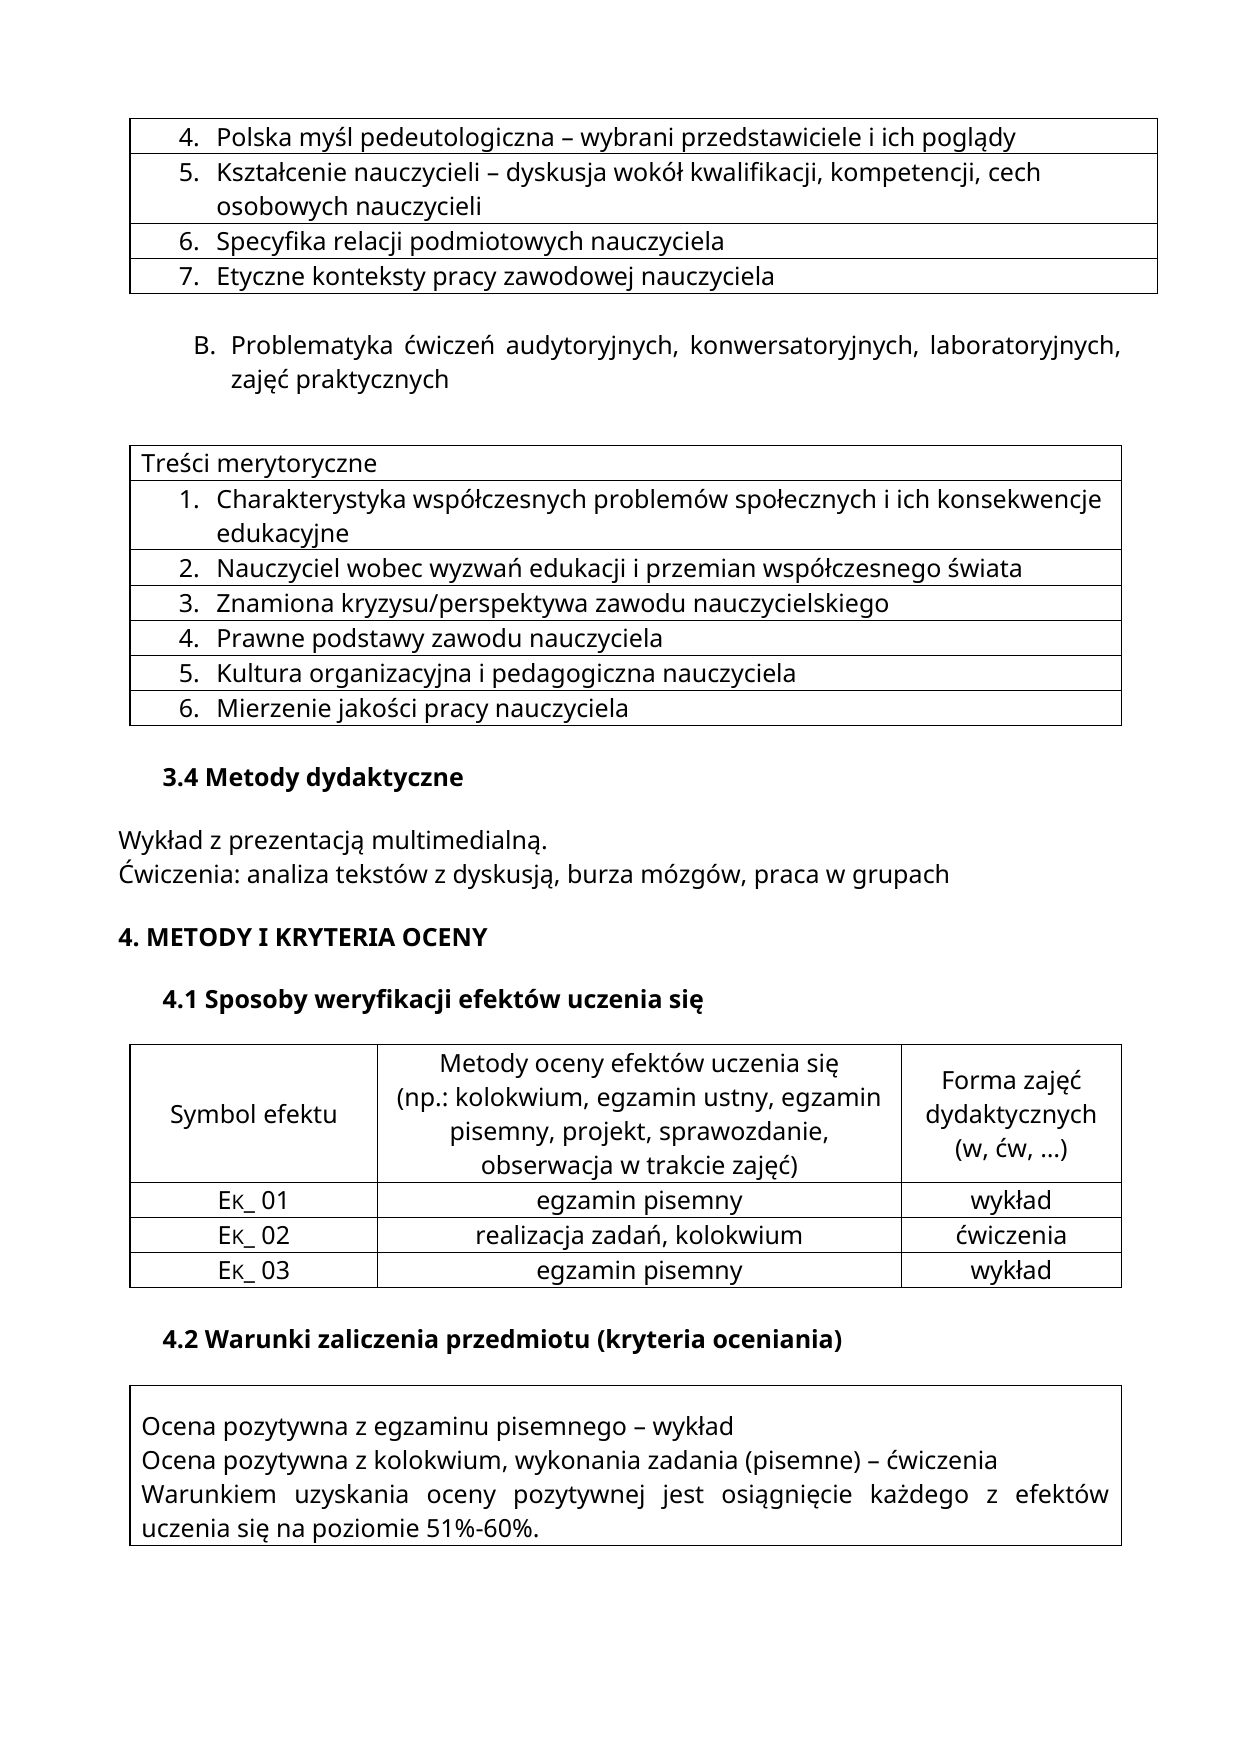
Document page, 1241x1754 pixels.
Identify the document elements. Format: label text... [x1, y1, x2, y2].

text 4. METODY I KRYTERIA OCENY [118, 919, 1122, 953]
table_cell Charakterystyka współczesnych problemów społecznych i ich konsekwencje edukacyjne [131, 481, 1121, 549]
table_cell Kształcenie nauczycieli – dyskusja wokół kwalifikacji, kompetencji, cech osobowych nauczycieli [131, 154, 1157, 222]
table_cell Prawne podstawy zawodu nauczyciela [131, 621, 1121, 655]
text 3.4 Metody dydaktyczne [162, 760, 1122, 794]
text Ćwiczenia: analiza tekstów z dyskusją, burza mózgów, praca w grupach [118, 857, 1122, 891]
table_header Metody oceny efektów uczenia się (np.: kolokwium, egzamin ustny, egzamin pisemny, projekt, sprawozdanie, obserwacja w trakcie zajęć) [378, 1045, 901, 1182]
table_cell Polska myśl pedeutologiczna – wybrani przedstawiciele i ich poglądy [131, 119, 1157, 153]
text 4.2 Warunki zaliczenia przedmiotu (kryteria oceniania) [162, 1322, 1122, 1356]
table_cell egzamin pisemny [378, 1253, 901, 1287]
table_cell wykład [902, 1253, 1121, 1287]
table_cell wykład [902, 1183, 1121, 1217]
table_cell Ek_ 02 [131, 1218, 377, 1252]
text 4.1 Sposoby weryfikacji efektów uczenia się [162, 982, 1122, 1016]
table_cell Nauczyciel wobec wyzwań edukacji i przemian współczesnego świata [131, 550, 1121, 584]
table_header Forma zajęć dydaktycznych (w, ćw, …) [902, 1045, 1121, 1182]
table_cell Znamiona kryzysu/perspektywa zawodu nauczycielskiego [131, 586, 1121, 619]
table_cell Mierzenie jakości pracy nauczyciela [131, 691, 1121, 725]
table_header Symbol efektu [131, 1045, 377, 1182]
table_header Treści merytoryczne [131, 446, 1121, 480]
text Wykład z prezentacją multimedialną. [118, 822, 1122, 857]
table_cell Kultura organizacyjna i pedagogiczna nauczyciela [131, 656, 1121, 690]
list Problematyka ćwiczeń audytoryjnych, konwersatoryjnych, laboratoryjnych, zajęć praktycznych [193, 328, 1122, 396]
table_cell realizacja zadań, kolokwium [378, 1218, 901, 1252]
table_cell egzamin pisemny [378, 1183, 901, 1217]
table_header Ocena pozytywna z egzaminu pisemnego – wykład Ocena pozytywna z kolokwium, wykonania zadania (pisemne) – ćwiczenia Warunkiem uzyskania oceny pozytywnej jest osiągnięcie każdego z efektów uczenia się na poziomie 51%-60%. [131, 1386, 1121, 1544]
table_cell Etyczne konteksty pracy zawodowej nauczyciela [131, 259, 1157, 293]
table_cell Specyfika relacji podmiotowych nauczyciela [131, 224, 1157, 257]
table_cell Ek_ 01 [131, 1183, 377, 1217]
table_cell ćwiczenia [902, 1218, 1121, 1252]
table_cell Ek_ 03 [131, 1253, 377, 1287]
